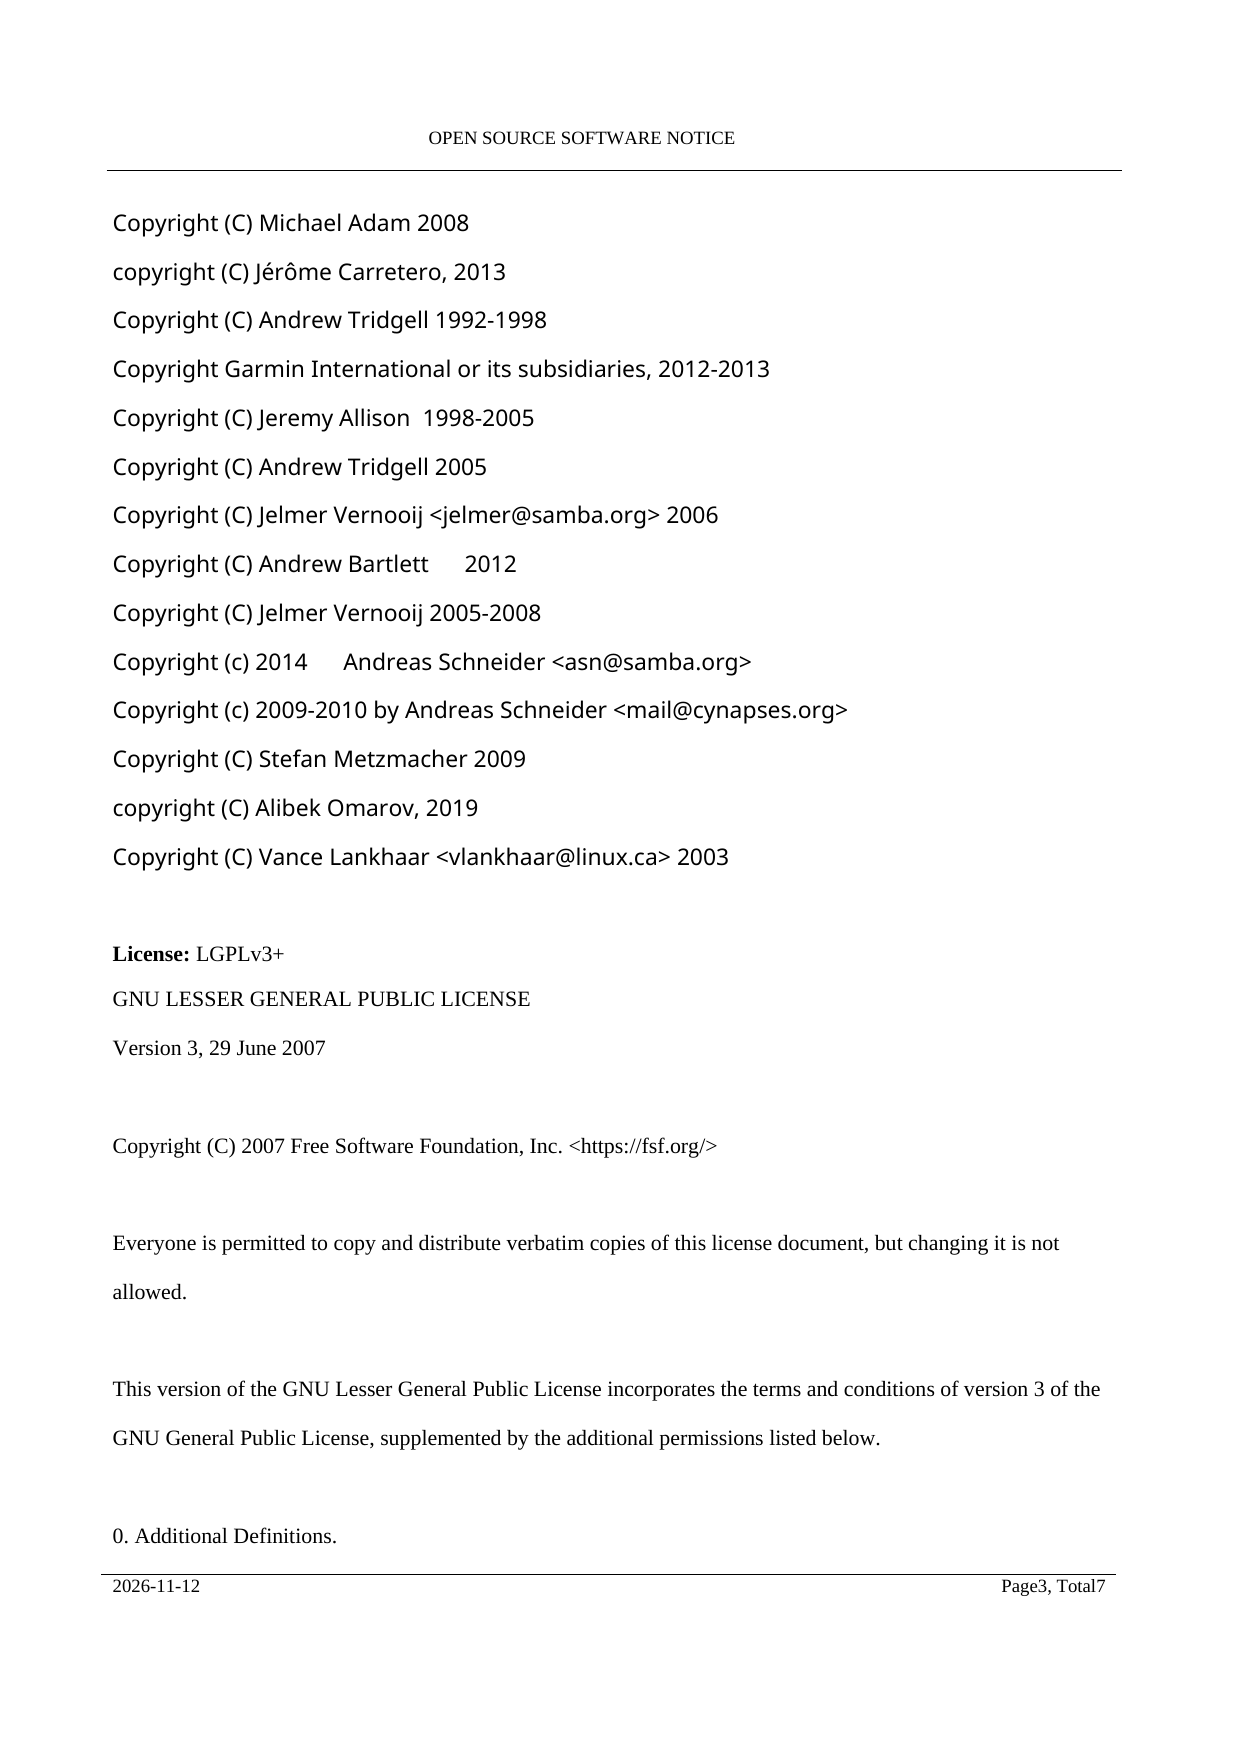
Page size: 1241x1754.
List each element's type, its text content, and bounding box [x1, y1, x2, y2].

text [112, 983, 1128, 1551]
text License: LGPLv3+ [112, 938, 1128, 970]
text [112, 206, 1128, 921]
